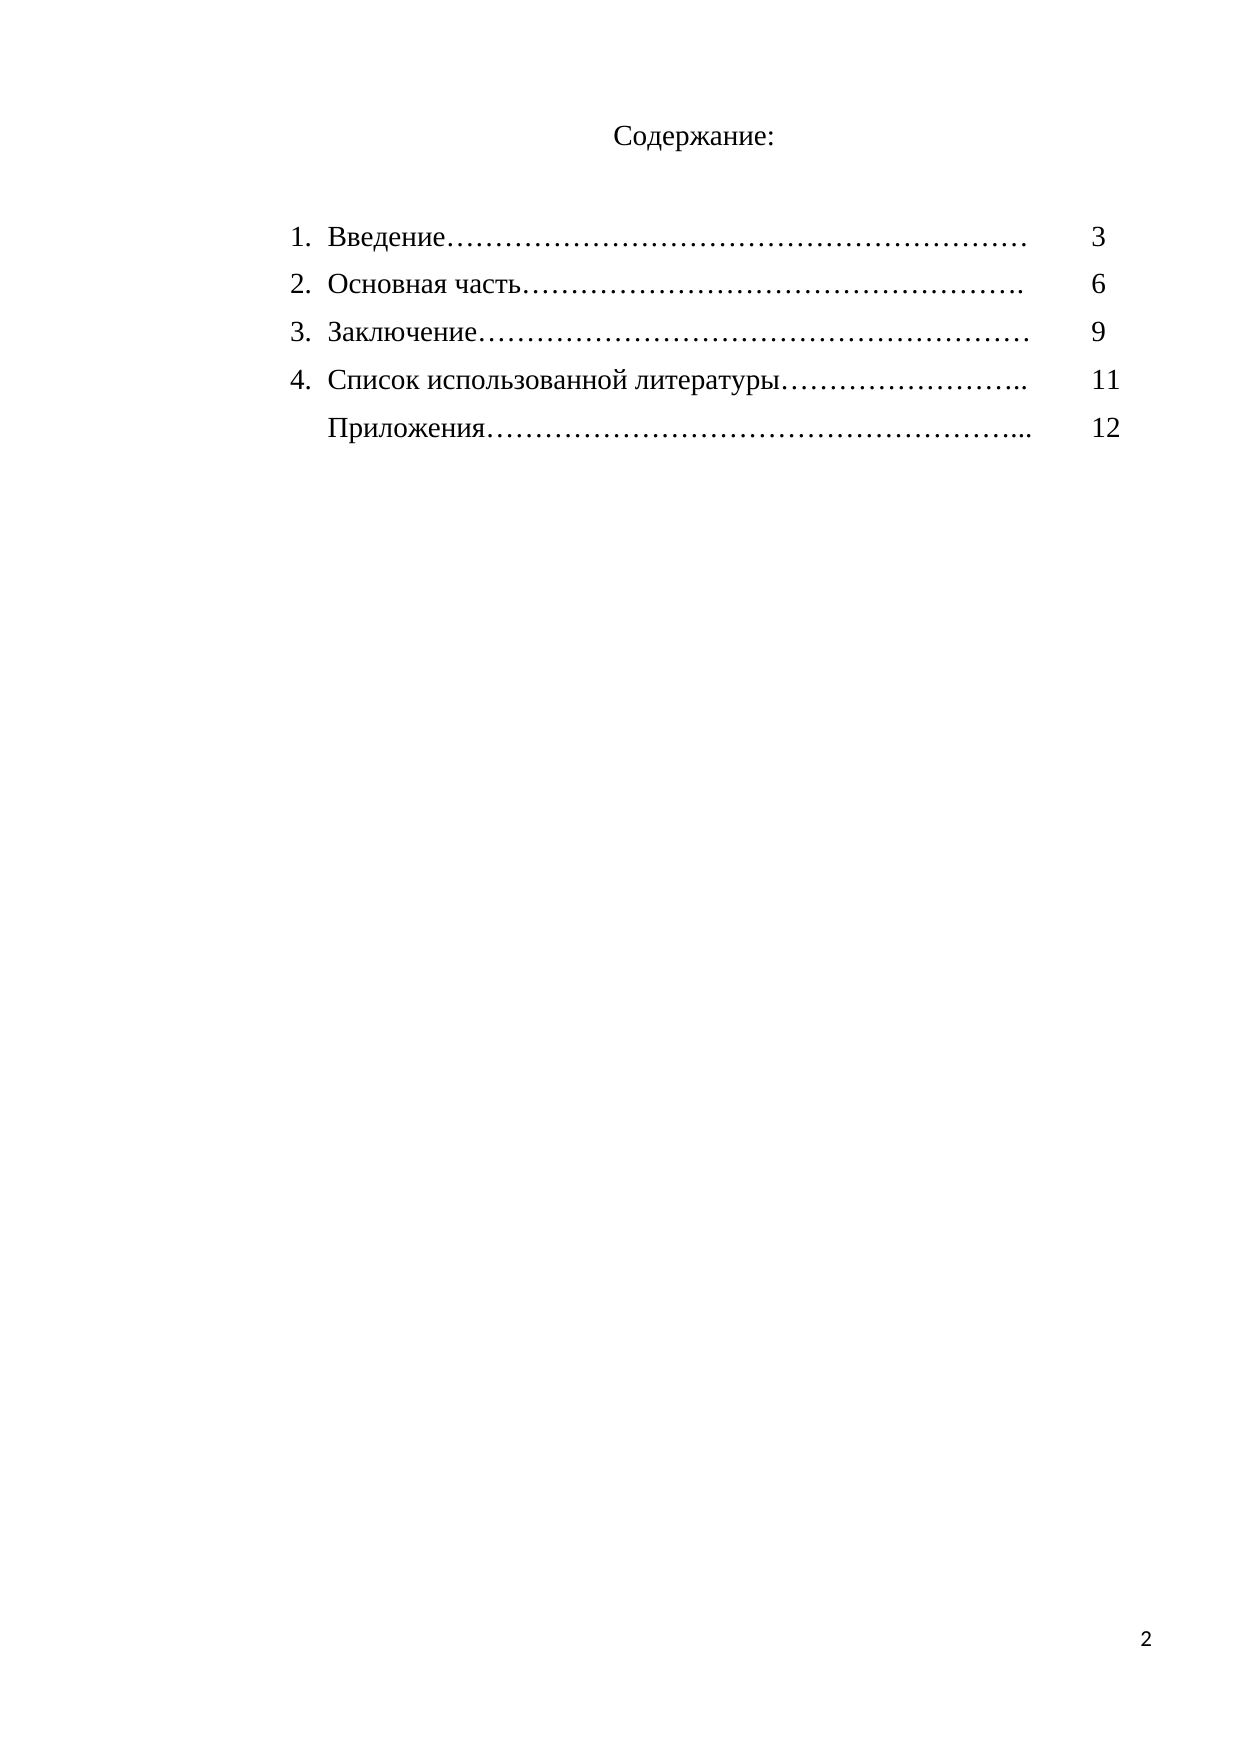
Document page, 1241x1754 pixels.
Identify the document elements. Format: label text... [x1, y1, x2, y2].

table_cell 9 [1080, 314, 1163, 362]
table_header 3 [1080, 219, 1163, 267]
table_cell Основная часть……………………………………………. [241, 267, 1080, 314]
text Содержание: [177, 118, 1152, 152]
table_cell 6 [1080, 267, 1163, 314]
table_cell 11 [1080, 362, 1163, 410]
table_header Введение…………………………………………………… [241, 219, 1080, 267]
table_cell 12 [1080, 410, 1163, 458]
table_cell Приложения………………………………………………... [241, 410, 1080, 458]
table_cell Заключение………………………………………………… [241, 314, 1080, 362]
table_cell Список использованной литературы…………………….. [241, 362, 1080, 410]
